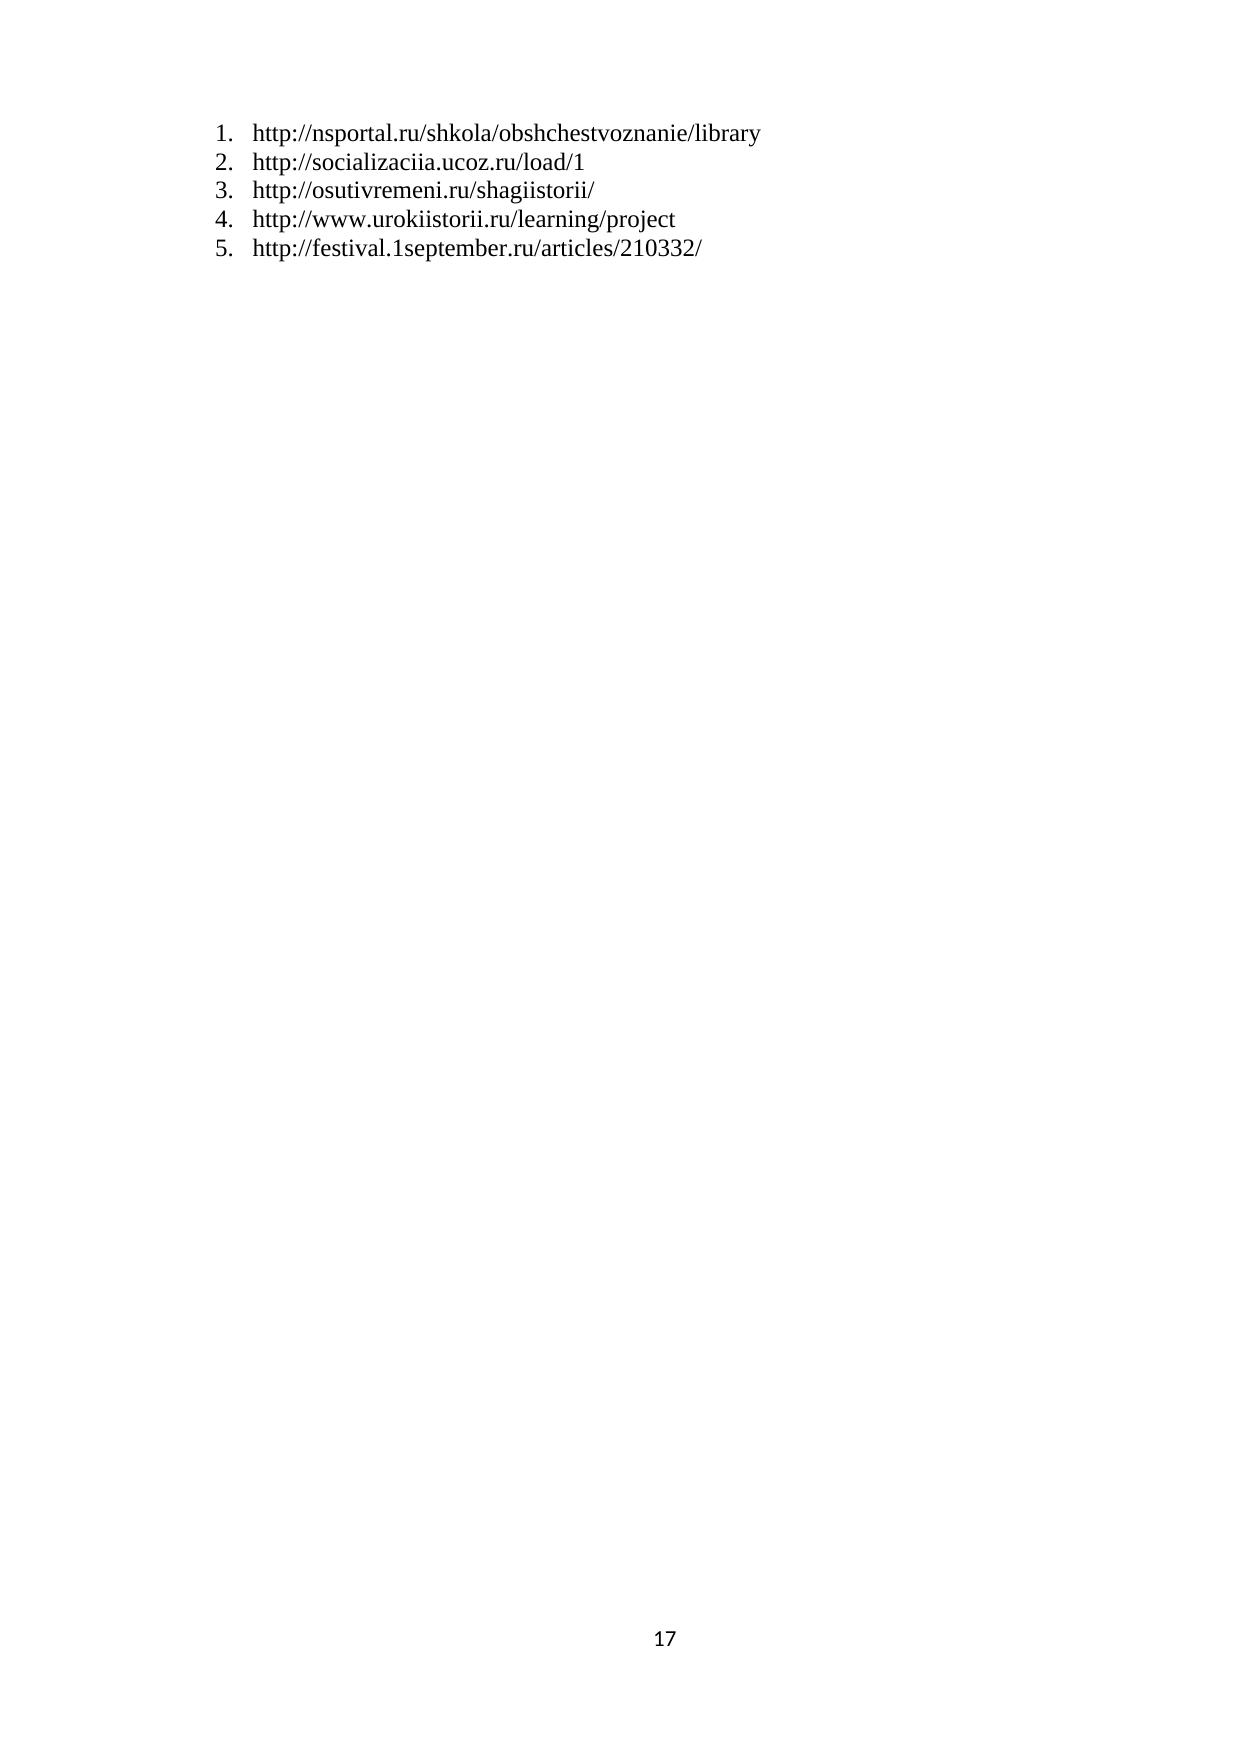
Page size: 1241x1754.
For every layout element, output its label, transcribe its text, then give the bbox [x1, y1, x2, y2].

list http://socializaciia.ucoz.ru/load/1 [215, 147, 1152, 176]
list http://nsportal.ru/shkola/obshchestvoznanie/library [215, 118, 1152, 147]
list http://osutivremeni.ru/shagiistorii/ [215, 176, 1152, 204]
list http://www.urokiistorii.ru/learning/project [215, 204, 1152, 233]
list http://festival.1september.ru/articles/210332/ [215, 233, 1152, 262]
